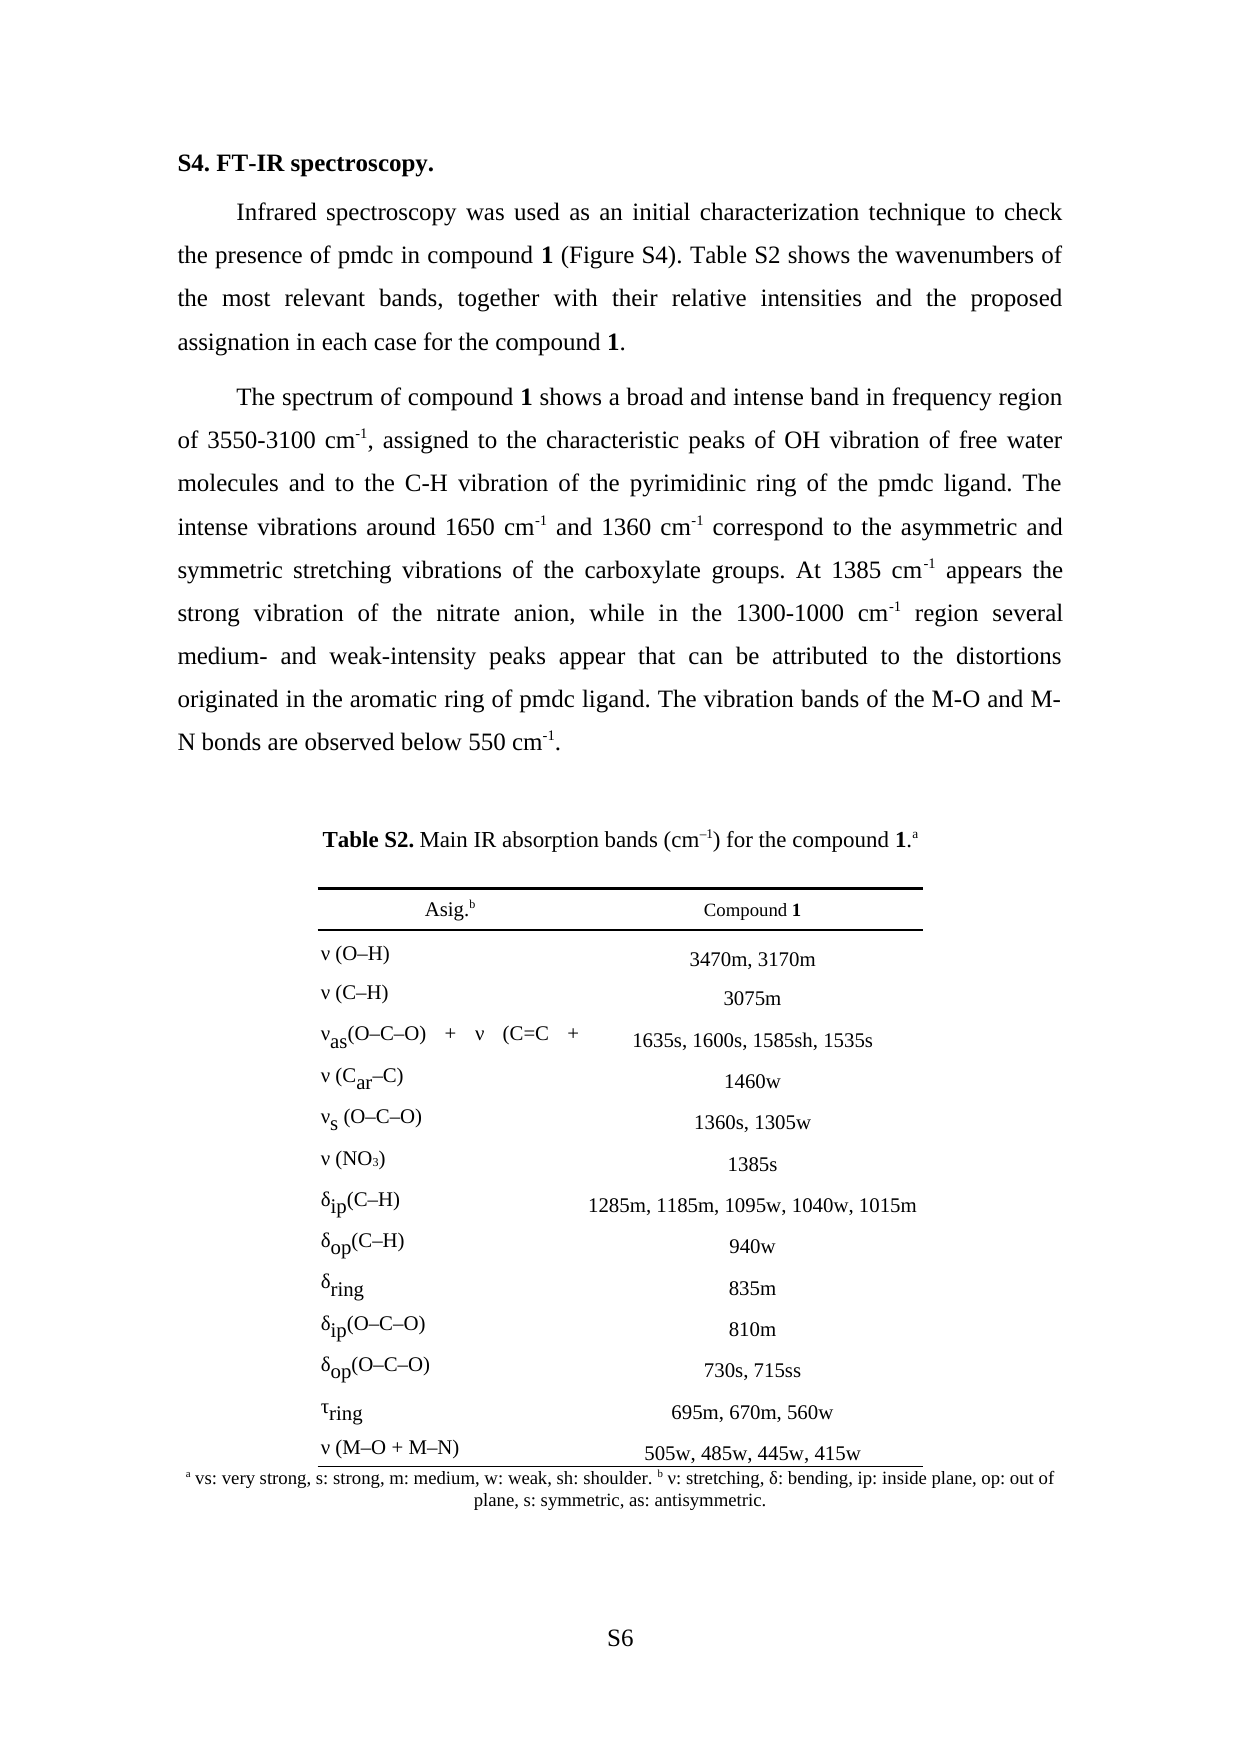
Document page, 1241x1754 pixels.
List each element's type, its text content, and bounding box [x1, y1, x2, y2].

text Infrared spectroscopy was used as an initial characterization technique to check the presence of pmdc in compound 1 (Figure S4). Table S2 shows the wavenumbers of the most relevant bands, together with their relative intensities and the proposed assignation in each case for the compound 1. [177, 197, 1063, 355]
text S4. FT-IR spectroscopy. [177, 148, 1063, 176]
table_cell 3075m [585, 970, 923, 1011]
table_cell 695m, 670m, 560w [585, 1384, 923, 1425]
table_cell 1285m, 1185m, 1095w, 1040w, 1015m [585, 1177, 923, 1218]
table_cell 505w, 485w, 445w, 415w [585, 1425, 923, 1466]
table_cell δop(C–H) [318, 1218, 585, 1259]
table_cell ν (C–H) [318, 970, 585, 1011]
text Table S2. Main IR absorption bands (cm–1) for the compound 1.a [177, 826, 1063, 852]
table_cell δip(O–C–O) [318, 1301, 585, 1342]
table_cell ν (NO3) [318, 1135, 585, 1177]
table_cell 940w [585, 1218, 923, 1259]
table_header Asig.b [318, 890, 585, 928]
table_cell ν (M–O + M–N) [318, 1425, 585, 1466]
text The spectrum of compound 1 shows a broad and intense band in frequency region of 3550-3100 cm-1, assigned to the characteristic peaks of OH vibration of free water molecules and to the C-H vibration of the pyrimidinic ring of the pmdc ligand. The intense vibrations around 1650 cm-1 and 1360 cm-1 correspond to the asymmetric and symmetric stretching vibrations of the carboxylate groups. At 1385 cm-1 appears the strong vibration of the nitrate anion, while in the 1300-1000 cm-1 region several medium- and weak-intensity peaks appear that can be attributed to the distortions originated in the aromatic ring of pmdc ligand. The vibration bands of the M-O and M-N bonds are observed below 550 cm-1. [177, 382, 1063, 756]
table_cell δring [318, 1259, 585, 1301]
table_cell ν (Car–C) [318, 1053, 585, 1094]
table_cell νs (O–C–O) [318, 1094, 585, 1135]
table_cell δip(C–H) [318, 1177, 585, 1218]
table_cell 810m [585, 1301, 923, 1342]
table_cell νas(O–C–O) + ν (C=C + C=N) [318, 1011, 585, 1053]
table_cell 835m [585, 1259, 923, 1301]
table_cell 1385s [585, 1135, 923, 1177]
table_header Compound 1 [585, 890, 923, 928]
text a vs: very strong, s: strong, m: medium, w: weak, sh: shoulder. b ν: stretching, δ: bending, ip: inside plane, op: out of plane, s: symmetric, as: antisymmetric. [177, 1467, 1063, 1510]
table_cell 1635s, 1600s, 1585sh, 1535s [585, 1011, 923, 1053]
table_cell 1360s, 1305w [585, 1094, 923, 1135]
table_cell 1460w [585, 1053, 923, 1094]
table_cell ν (O–H) [318, 931, 585, 970]
table_cell 730s, 715ss [585, 1342, 923, 1383]
table_cell τring [318, 1384, 585, 1425]
table_cell δop(O–C–O) [318, 1342, 585, 1383]
table_cell 3470m, 3170m [585, 931, 923, 970]
